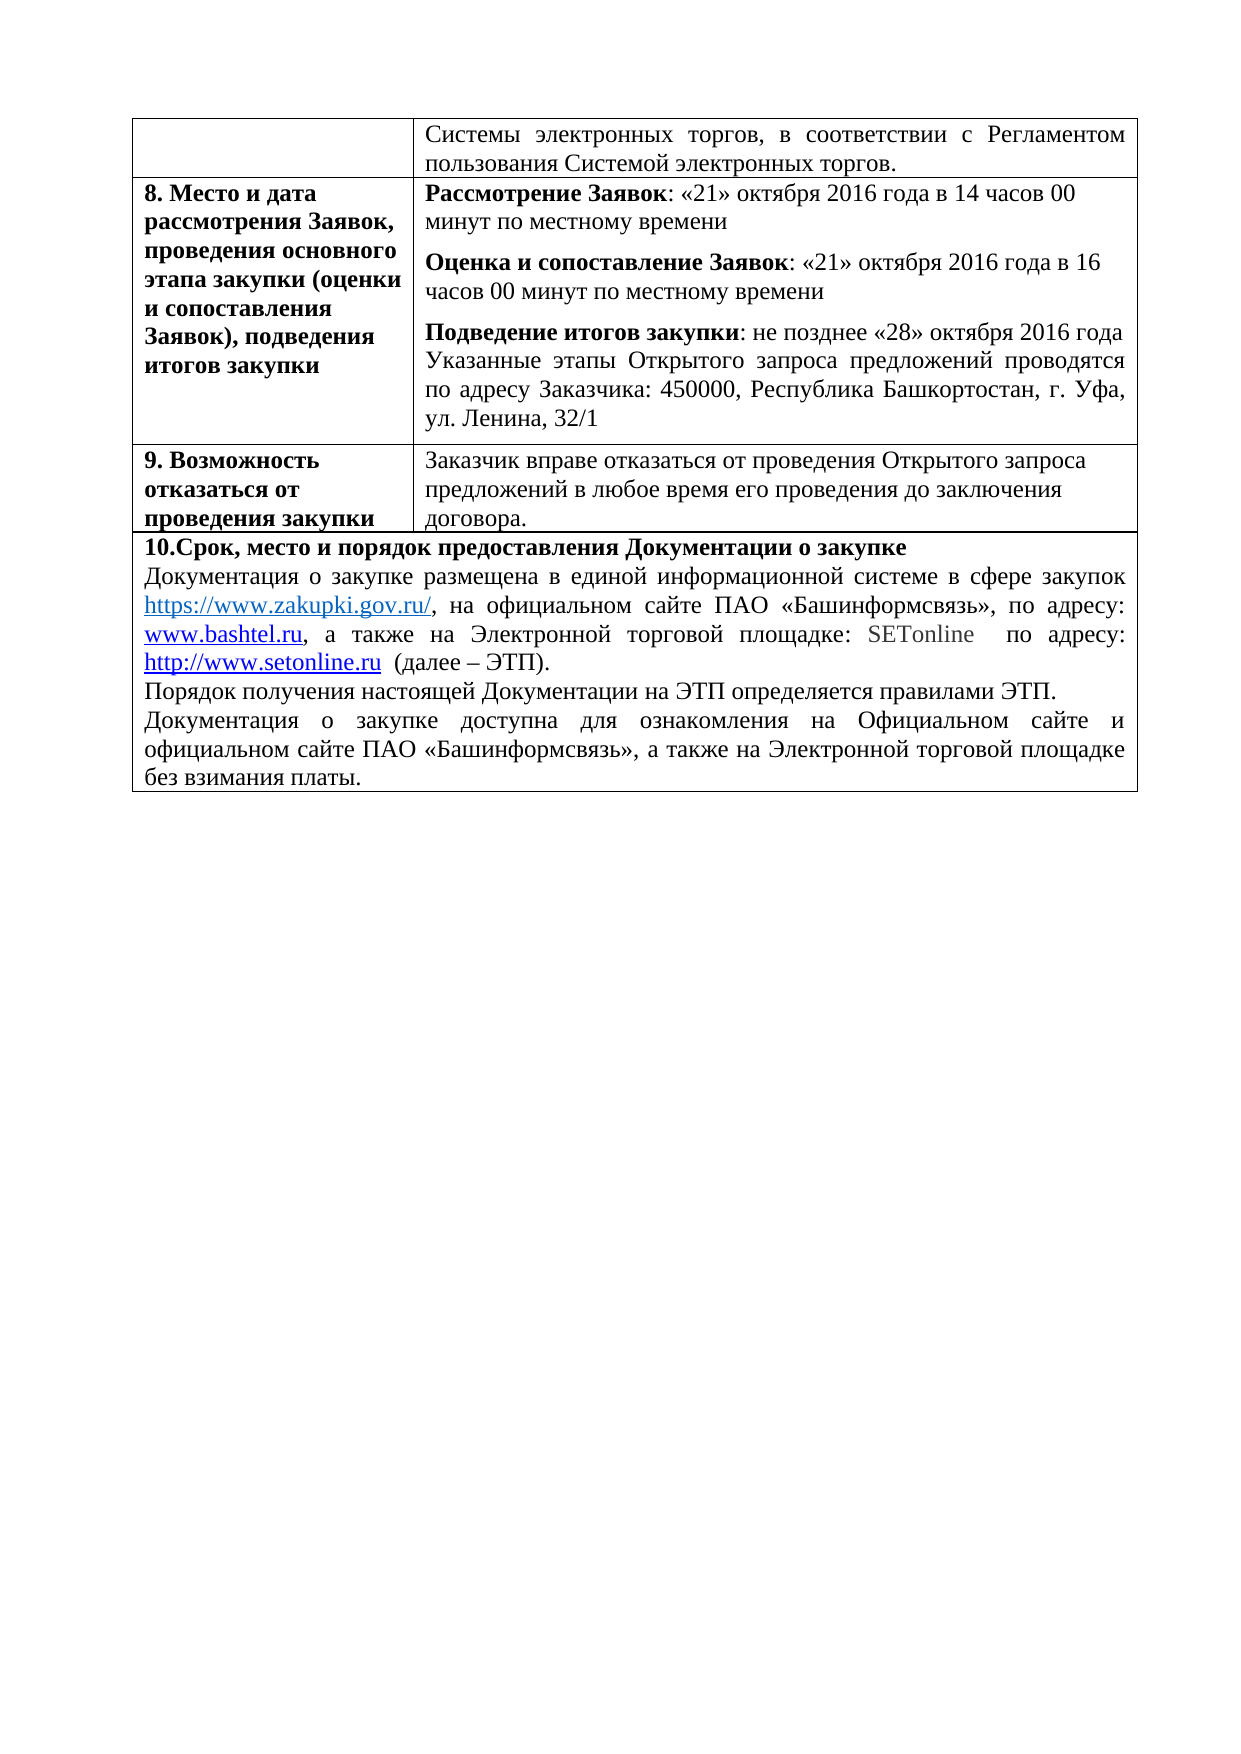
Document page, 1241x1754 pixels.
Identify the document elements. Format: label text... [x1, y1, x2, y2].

table_cell 8. Место и дата рассмотрения Заявок, проведения основного этапа закупки (оценки и сопоставления Заявок), подведения итогов закупки [133, 178, 413, 444]
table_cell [133, 119, 413, 177]
table_cell 9. Возможность отказаться от проведения закупки [133, 445, 413, 531]
table_cell Заказчик вправе отказаться от проведения Открытого запроса предложений в любое время его проведения до заключения договора. [414, 445, 1137, 531]
table_cell 10.Срок, место и порядок предоставления Документации о закупке Документация о закупке размещена в единой информационной системе в сфере закупок https://www.zakupki.gov.ru/, на официальном сайте ПАО «Башинформсвязь», по адресу: www.bashtel.ru, а также на Электронной торговой площадке: SETonline по адресу: http://www.setonline.ru (далее – ЭТП). Порядок получения настоящей Документации на ЭТП определяется правилами ЭТП. Документация о закупке доступна для ознакомления на Официальном сайте и официальном сайте ПАО «Башинформсвязь», а также на Электронной торговой площадке без взимания платы. [133, 533, 1137, 791]
table_cell Рассмотрение Заявок: «21» октября 2016 года в 14 часов 00 минут по местному времени Оценка и сопоставление Заявок: «21» октября 2016 года в 16 часов 00 минут по местному времени Подведение итогов закупки: не позднее «28» октября 2016 года Указанные этапы Открытого запроса предложений проводятся по адресу Заказчика: 450000, Республика Башкортостан, г. Уфа, ул. Ленина, 32/1 [414, 178, 1137, 444]
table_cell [414, 119, 1137, 177]
